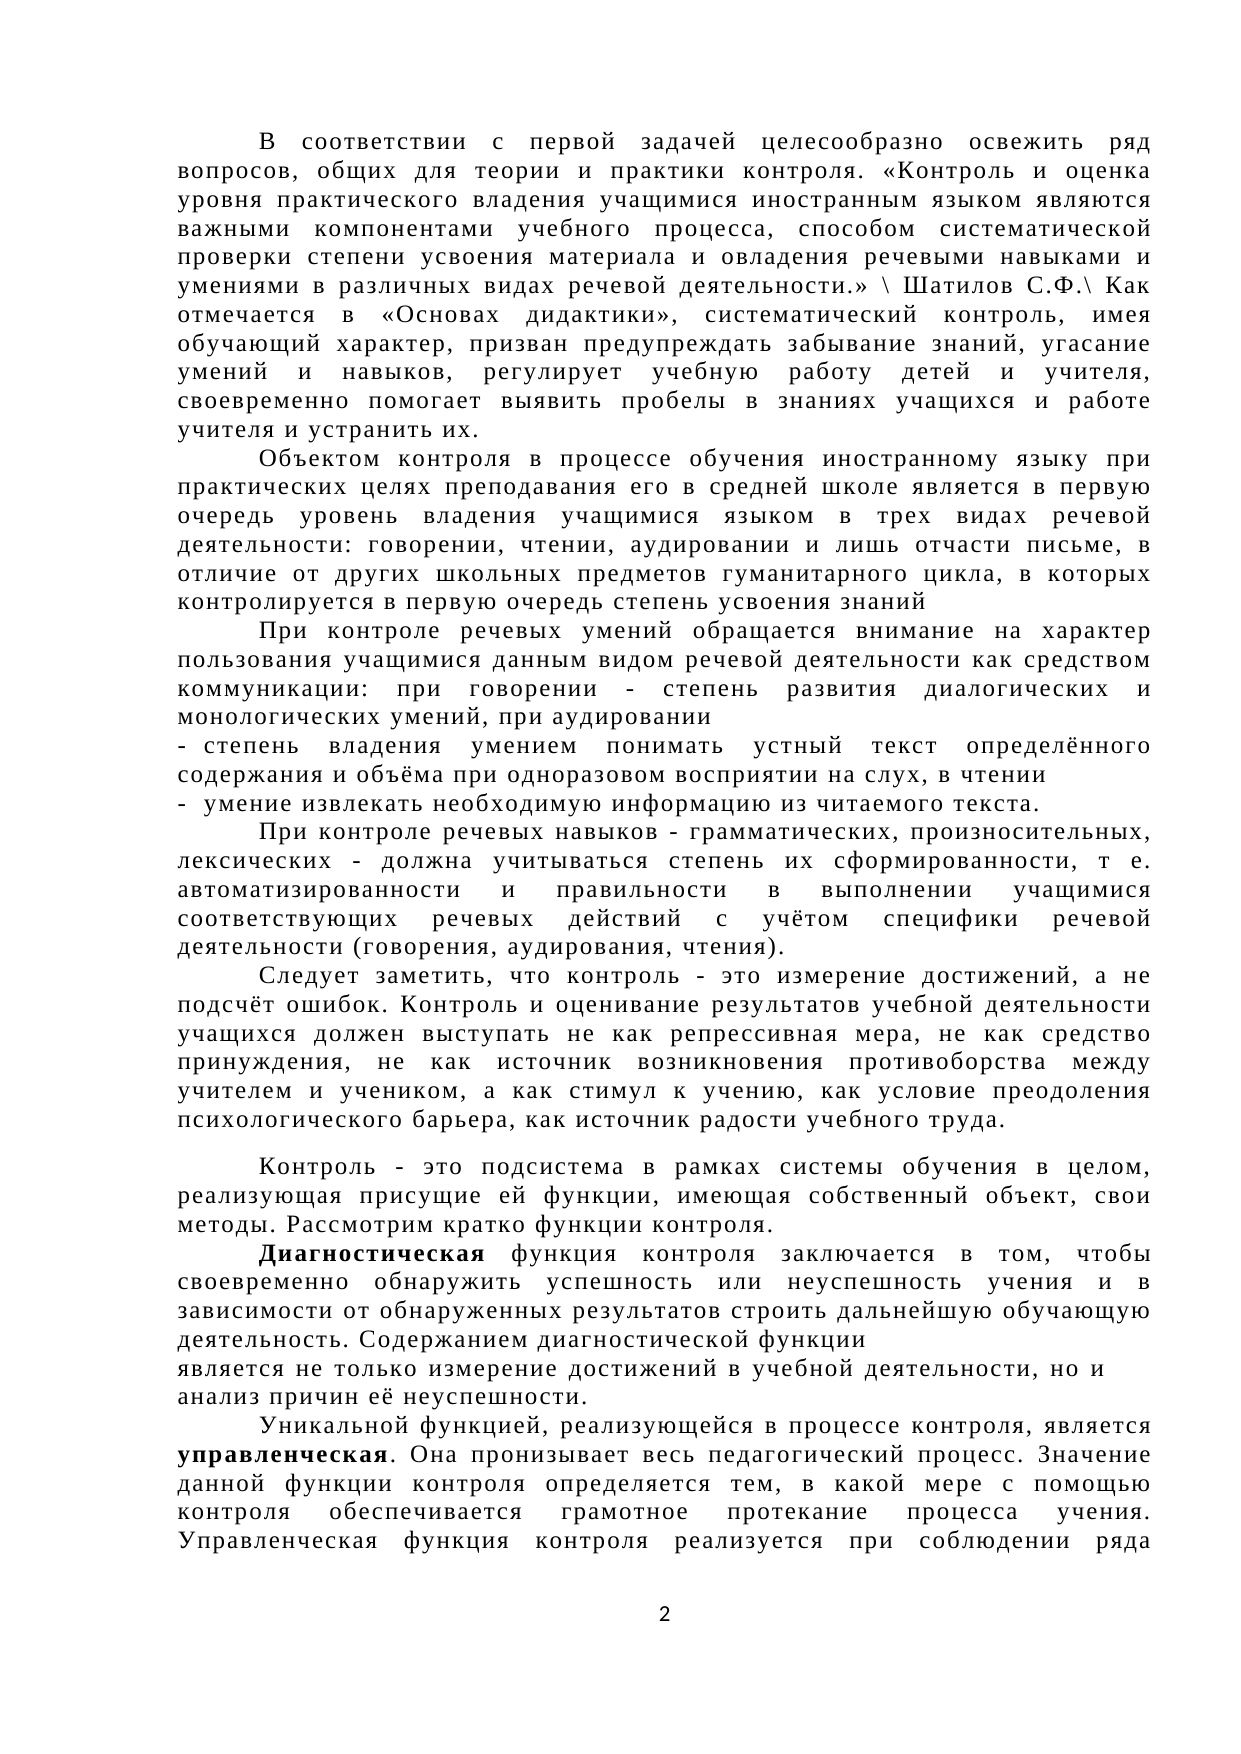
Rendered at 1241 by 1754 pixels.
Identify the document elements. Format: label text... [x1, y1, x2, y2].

text При контроле речевых навыков - грамматических, произносительных, лексических - должна учитываться степень их сформированности, т е. автоматизированности и правильности в выполнении учащимися соответствующих речевых действий с учётом специфики речевой деятельности (говорения, аудирования, чтения). [177, 816, 1152, 960]
text Объектом контроля в процессе обучения иностранному языку при практических целях преподавания его в средней школе является в первую очередь уровень владения учащимися языком в трех видах речевой деятельности: говорении, чтении, аудировании и лишь отчасти письме, в отличие от других школьных предметов гуманитарного цикла, в которых контролируется в первую очередь степень усвоения знаний [177, 443, 1152, 615]
text При контроле речевых умений обращается внимание на характер пользования учащимися данным видом речевой деятельности как средством коммуникации: при говорении - степень развития диалогических и монологических умений, при аудировании [177, 615, 1152, 730]
list степень владения умением понимать устный текст определённого содержания и объёма при одноразовом восприятии на слух, в чтении [177, 730, 1152, 788]
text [177, 1410, 1152, 1554]
list умение извлекать необходимую информацию из читаемого текста. [177, 788, 1152, 816]
text Следует заметить, что контроль - это измерение достижений, а не подсчёт ошибок. Контроль и оценивание результатов учебной деятельности учащихся должен выступать не как репрессивная мера, не как средство принуждения, не как источник возникновения противоборства между учителем и учеником, а как стимул к учению, как условие преодоления психологического барьера, как источник радости учебного труда. [177, 960, 1152, 1133]
text Контроль - это подсистема в рамках системы обучения в целом, реализующая присущие ей функции, имеющая собственный объект, свои методы. Рассмотрим кратко функции контроля. [177, 1151, 1152, 1238]
text является не только измерение достижений в учебной деятельности, но и анализ причин её неуспешности. [177, 1353, 1106, 1410]
text Диагностическая функция контроля заключается в том, чтобы своевременно обнаружить успешность или неуспешность учения и в зависимости от обнаруженных результатов строить дальнейшую обучающую деятельность. Содержанием диагностической функции [177, 1238, 1152, 1353]
text В соответствии с первой задачей целесообразно освежить ряд вопросов, общих для теории и практики контроля. «Контроль и оценка уровня практического владения учащимися иностранным языком являются важными компонентами учебного процесса, способом систематической проверки степени усвоения материала и овладения речевыми навыками и умениями в различных видах речевой деятельности.» \ Шатилов С.Ф.\ Как отмечается в «Основах дидактики», систематический контроль, имея обучающий характер, призван предупреждать забывание знаний, угасание умений и навыков, регулирует учебную работу детей и учителя, своевременно помогает выявить пробелы в знаниях учащихся и работе учителя и устранить их. [177, 126, 1152, 443]
